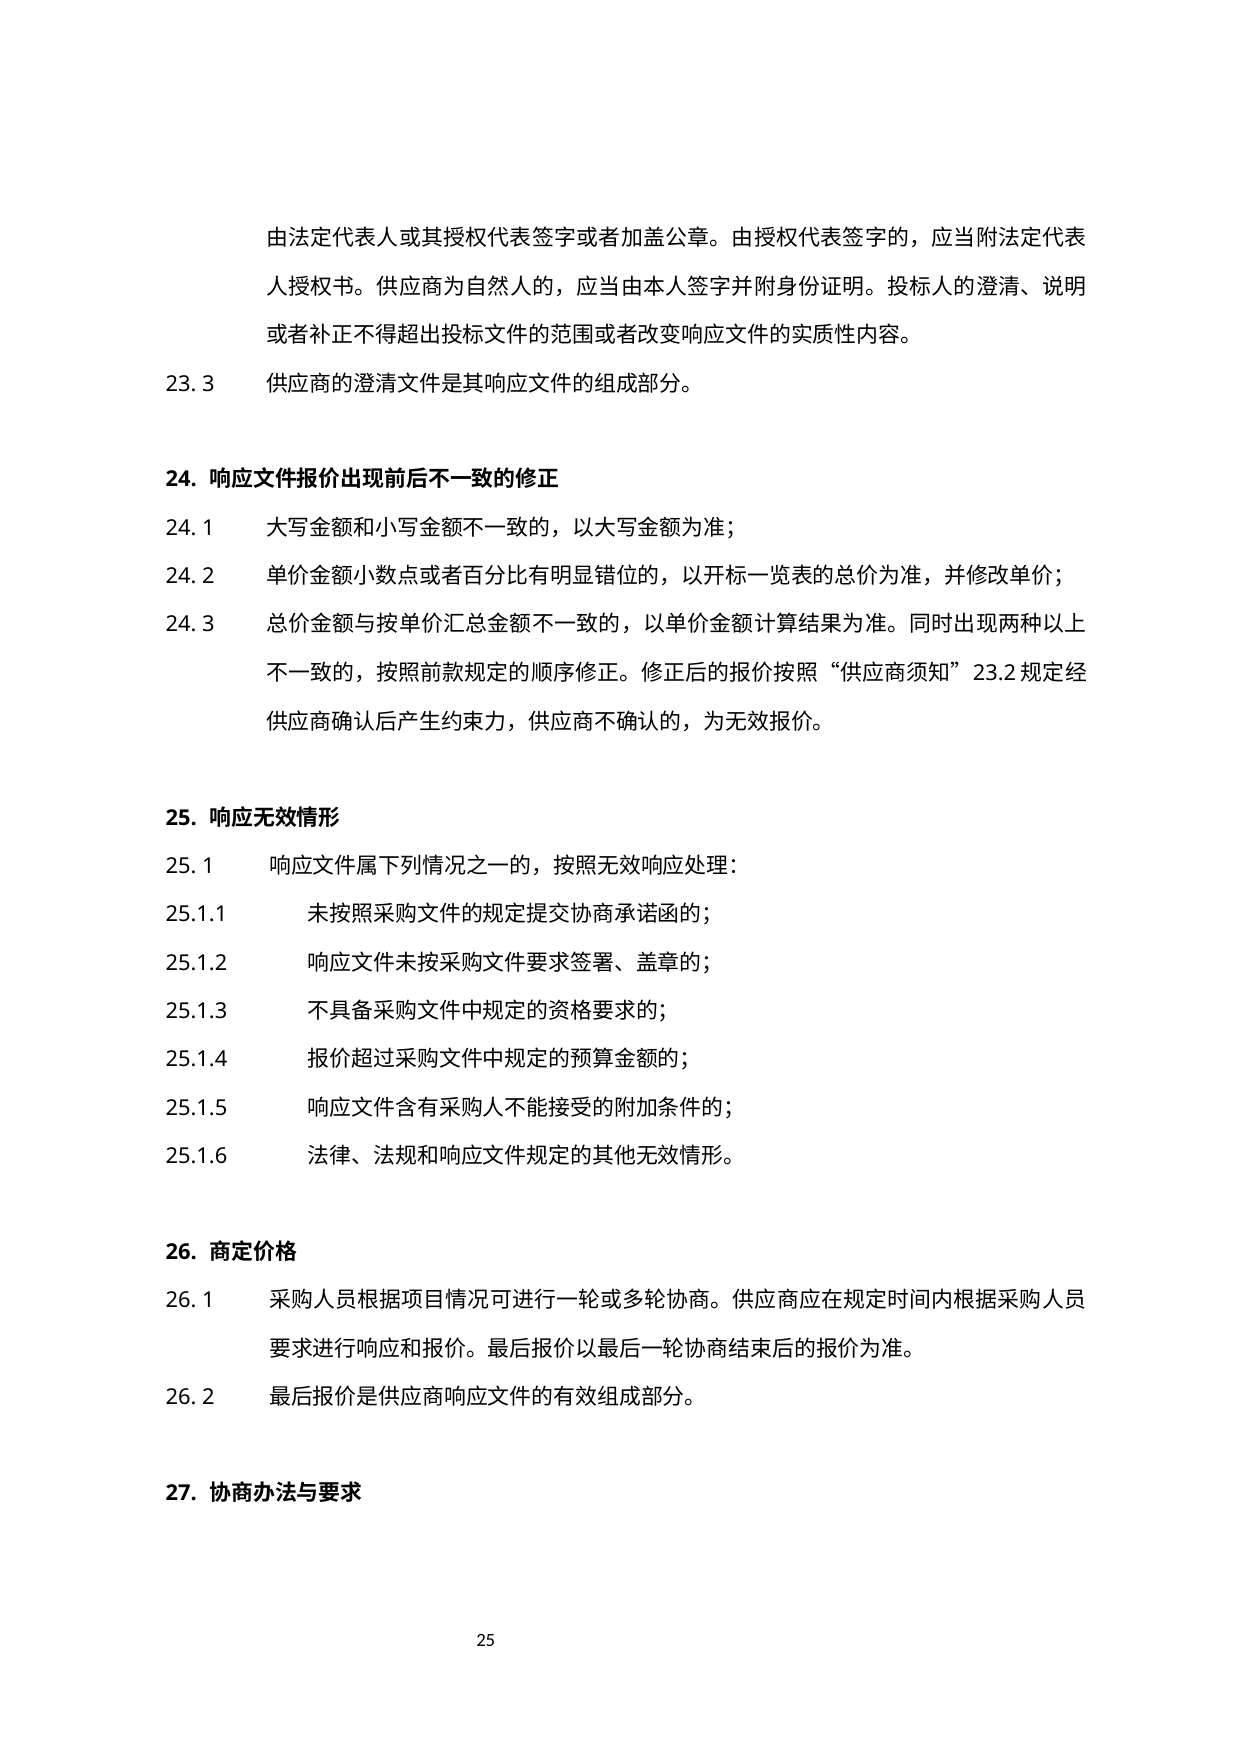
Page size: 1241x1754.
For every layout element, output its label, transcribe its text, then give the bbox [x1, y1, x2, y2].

list 响应文件属下列情况之一的，按照无效响应处理： [165, 848, 1087, 880]
list 响应文件未按采购文件要求签署、盖章的； [165, 944, 1087, 977]
list 报价超过采购文件中规定的预算金额的； [165, 1041, 1087, 1073]
list 商定价格 [165, 1233, 1087, 1266]
list 响应文件含有采购人不能接受的附加条件的； [165, 1089, 1087, 1122]
list 最后报价是供应商响应文件的有效组成部分。 [165, 1379, 1087, 1411]
list 响应无效情形 [165, 799, 1087, 832]
list 供应商的澄清文件是其响应文件的组成部分。 [165, 365, 1087, 398]
list 单价金额小数点或者百分比有明显错位的，以开标一览表的总价为准，并修改单价； [165, 558, 1087, 590]
list 总价金额与按单价汇总金额不一致的，以单价金额计算结果为准。同时出现两种以上不一致的，按照前款规定的顺序修正。修正后的报价按照“供应商须知”23.2规定经供应商确认后产生约束力，供应商不确认的，为无效报价。 [165, 606, 1087, 736]
list 大写金额和小写金额不一致的，以大写金额为准； [165, 509, 1087, 542]
list 未按照采购文件的规定提交协商承诺函的； [165, 896, 1087, 928]
list 协商办法与要求 [165, 1474, 1087, 1507]
list 采购人员根据项目情况可进行一轮或多轮协商。供应商应在规定时间内根据采购人员要求进行响应和报价。最后报价以最后一轮协商结束后的报价为准。 [165, 1282, 1087, 1363]
list 法律、法规和响应文件规定的其他无效情形。 [165, 1138, 1087, 1170]
list 响应文件报价出现前后不一致的修正 [165, 461, 1087, 494]
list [165, 219, 1087, 349]
list 不具备采购文件中规定的资格要求的； [165, 993, 1087, 1025]
